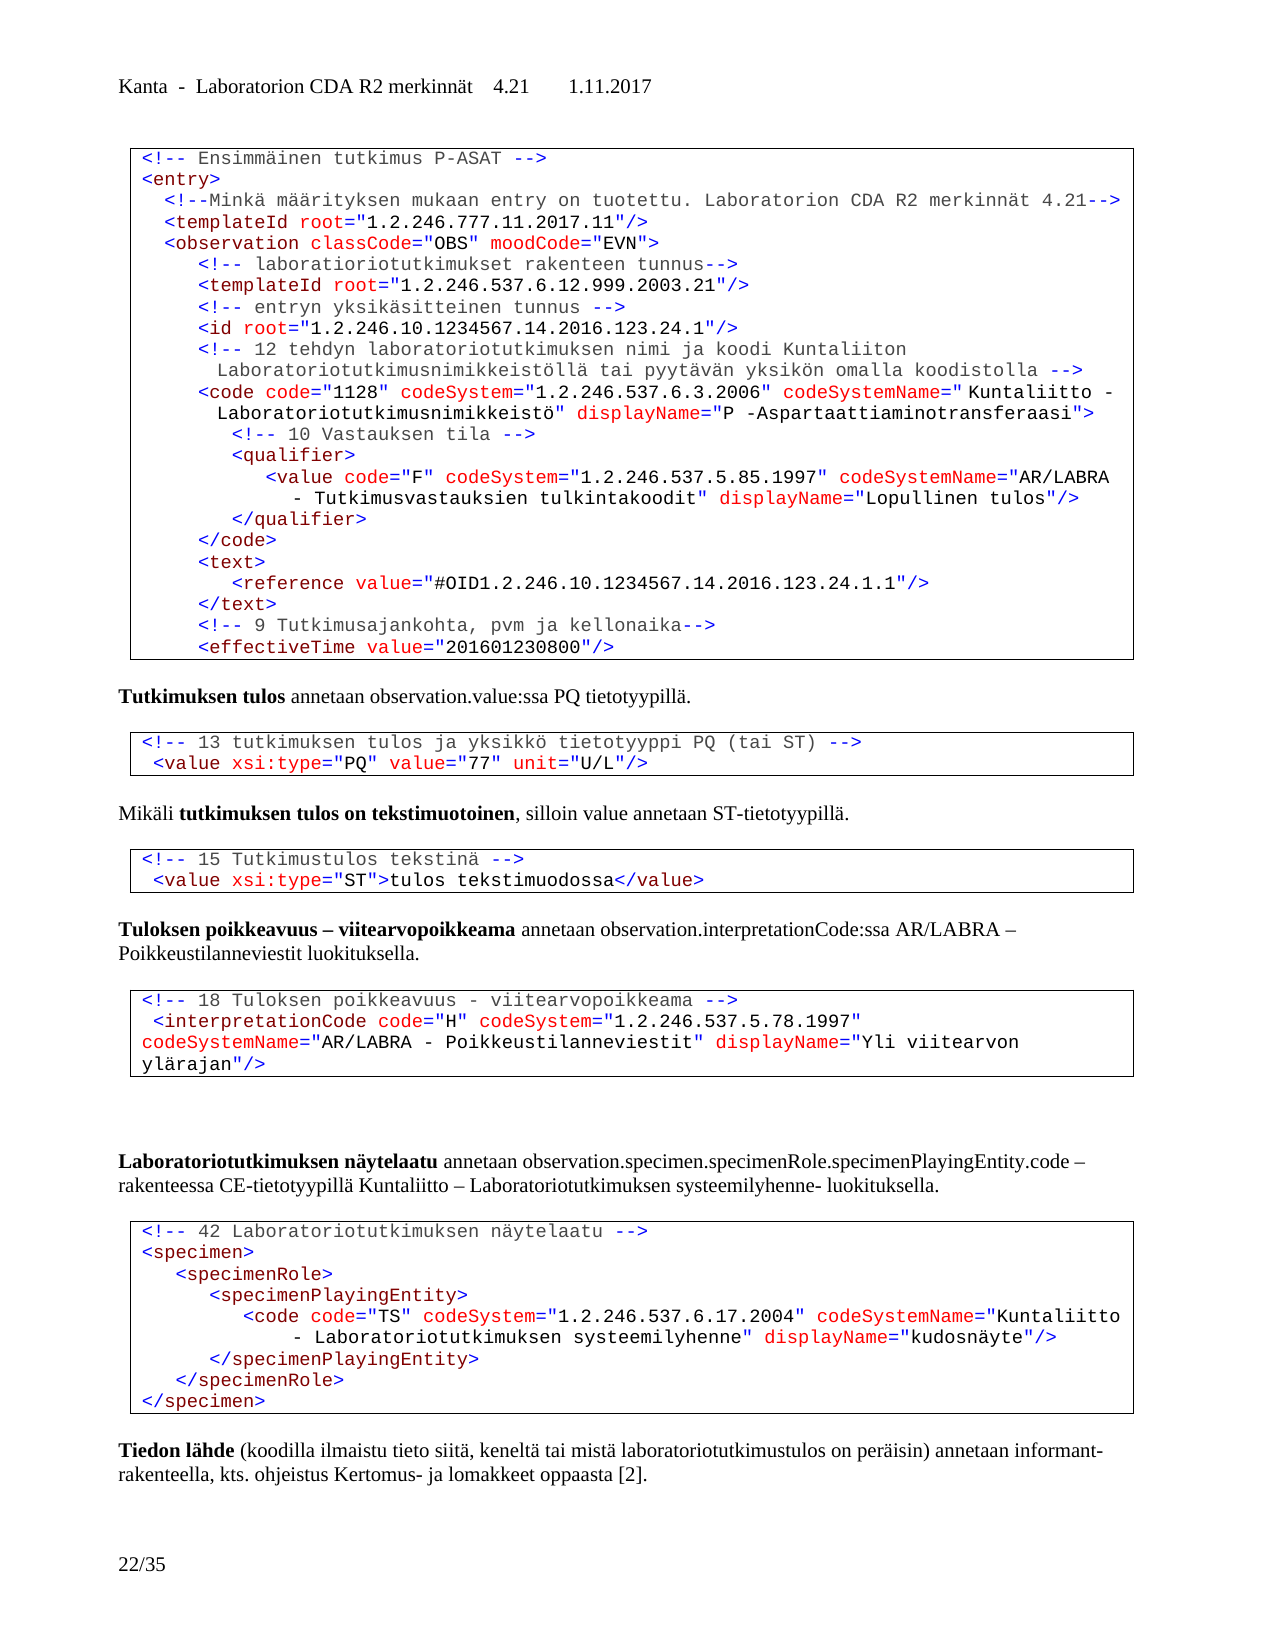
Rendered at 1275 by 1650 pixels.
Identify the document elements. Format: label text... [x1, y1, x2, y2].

text Tuloksen poikkeavuus – viitearvopoikkeama annetaan observation.interpretationCode:ssa AR/LABRA – Poikkeustilanneviestit luokituksella. [118, 917, 1157, 965]
text Laboratoriotutkimuksen näytelaatu annetaan observation.specimen.specimenRole.specimenPlayingEntity.code –rakenteessa CE-tietotyypillä Kuntaliitto – Laboratoriotutkimuksen systeemilyhenne- luokituksella. [118, 1149, 1157, 1197]
text Tutkimuksen tulos annetaan observation.value:ssa PQ tietotyypillä. [118, 684, 1157, 708]
table_header <!-- 13 tutkimuksen tulos ja yksikkö tietotyyppi PQ (tai ST) --> <value xsi:type="PQ" value="77" unit="U/"/> [131, 733, 1133, 775]
text Tiedon lähde (koodilla ilmaistu tieto siitä, keneltä tai mistä laboratoriotutkimustulos on peräisin) annetaan informant-rakenteella, kts. ohjeistus Kertomus- ja lomakkeet oppaasta [2]. [118, 1438, 1157, 1486]
table_header <!-- 18 Tuloksen poikkeavuus - viitearvopoikkeama --> <interpretationCode code="H" codeSystem="1.2.246.537.5.78.1997" codeSystemName="AR/LABRA - Poikkeustilanneviestit" displayName="Yli viitearvon ylärajan"/> [131, 991, 1133, 1076]
text Mikäli tutkimuksen tulos on tekstimuotoinen, silloin value annetaan ST-tietotyypillä. [118, 801, 1157, 824]
table_header <!-- 42 Laboratoriotutkimuksen näytelaatu --> <specimen> <specimenRole> <specimenPlayingEntity> <code code="TS" codeSystem="1.2.246.537.6.17.2004" codeSystemName="Kuntaliitto - Laboratoriotutkimuksen systeemilyhenne" displayName="kudosnäyte"/> </specimenPlayingEntity> </specimenRole> </specimen> [131, 1222, 1133, 1413]
table_header <!-- Ensimmäinen tutkimus P-ASAT --> <entry> <!--Minkä määrityksen mukaan entry on tuotettu. --> <templateId root=""/> <observation classCode="OBS" moodCode="EVN"> <!-- laboratioriotutkimukset rakenteen tunnus--> <templateId root="1.2.246.537.6.12.999.2003.21"/> <!-- entryn yksikäsitteinen tunnus --> <id root="1.2.246.10.1234567.14.2016.123.24.1"/> <!-- 12 tehdyn laboratoriotutkimuksen nimi ja koodi Kuntaliiton Laboratoriotutkimusnimikkeistöllä tai pyytävän yksikön omalla koodistolla --> <code code="1128" codeSystem="1.2.246.537.6.3.2006" codeSystemName=" Kuntaliitto - Laboratoriotutkimusnimikkeistö" displayName=""> <!-- 10 Vastauksen tila --> <qualifier> <value code="F" codeSystem="1.2.246.537.5.85.1997" codeSystemName="AR/LABRA - Tutkimusvastauksien tulkintakoodit" displayName="Lopullinen tulos"/> </qualifier> </code> <text> <reference value="#OID1.2.246.10.1234567.14.2016.123.24.1.1"/> </text> <!-- 9 Tutkimusajankohta, pvm ja kellonaika--> <effectiveTime value="201601230800"/> [131, 149, 1133, 659]
table_header <!-- 15 Tutkimustulos tekstinä --> <value xsi:type="ST">tulos tekstimuodossa</value> [131, 850, 1133, 892]
